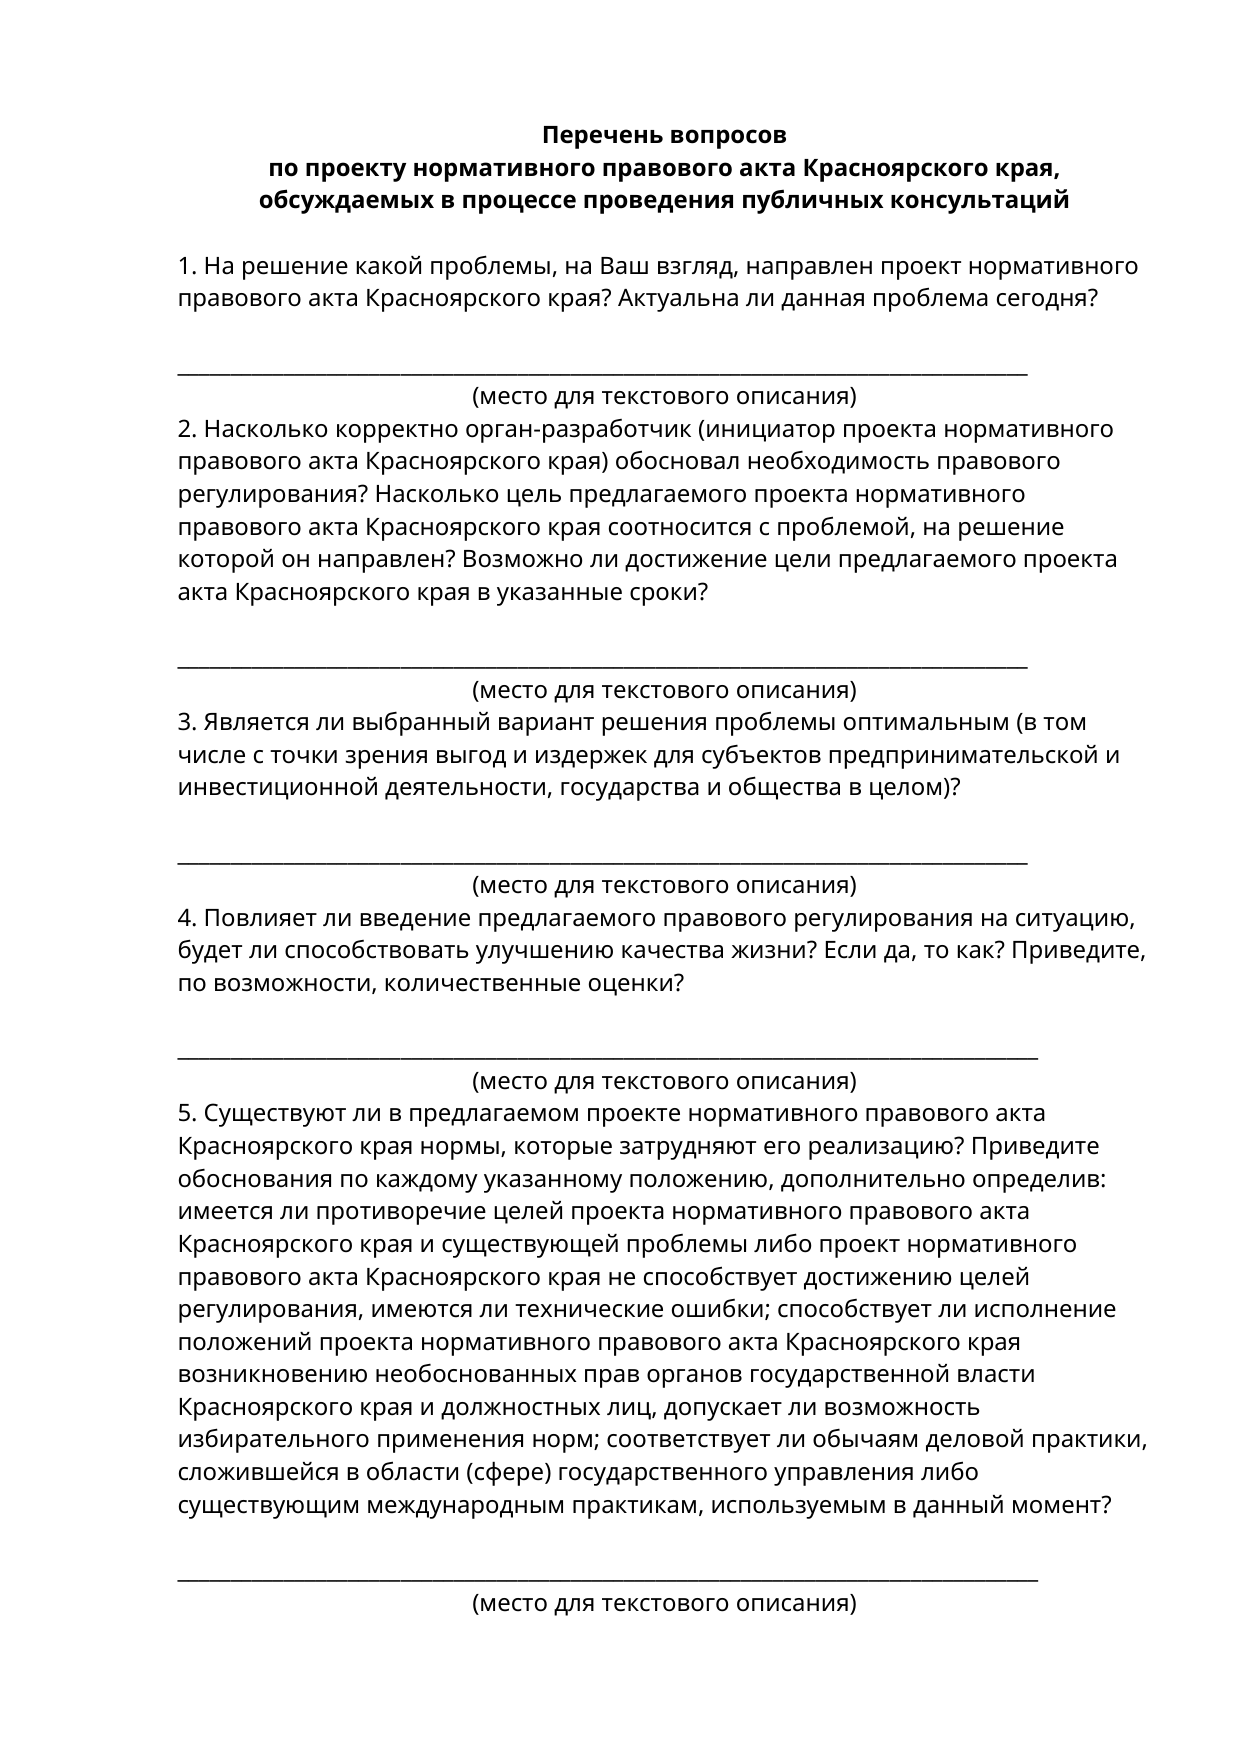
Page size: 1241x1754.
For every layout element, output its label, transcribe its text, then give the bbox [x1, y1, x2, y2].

text (место для текстового описания) [177, 1064, 1152, 1096]
text обсуждаемых в процессе проведения публичных консультаций [177, 183, 1152, 216]
text (место для текстового описания) [177, 868, 1152, 901]
text 2. Насколько корректно орган-разработчик (инициатор проекта нормативного правового акта Красноярского края) обосновал необходимость правового регулирования? Насколько цель предлагаемого проекта нормативного правового акта Красноярского края соотносится с проблемой, на решение которой он направлен? Возможно ли достижение цели предлагаемого проекта акта Красноярского края в указанные сроки? [177, 412, 1152, 607]
text 5. Существуют ли в предлагаемом проекте нормативного правового акта Красноярского края нормы, которые затрудняют его реализацию? Приведите обоснования по каждому указанному положению, дополнительно определив: имеется ли противоречие целей проекта нормативного правового акта Красноярского края и существующей проблемы либо проект нормативного правового акта Красноярского края не способствует достижению целей регулирования, имеются ли технические ошибки; способствует ли исполнение положений проекта нормативного правового акта Красноярского края возникновению необоснованных прав органов государственной власти Красноярского края и должностных лиц, допускает ли возможность избирательного применения норм; соответствует ли обычаям деловой практики, сложившейся в области (сфере) государственного управления либо существующим международным практикам, используемым в данный момент? [177, 1096, 1152, 1520]
text (место для текстового описания) [177, 379, 1152, 412]
text по проекту нормативного правового акта Красноярского края, [177, 151, 1152, 183]
text ________________________________________________________________________________ [177, 640, 1152, 672]
text 1. На решение какой проблемы, на Ваш взгляд, направлен проект нормативного правового акта Красноярского края? Актуальна ли данная проблема сегодня? [177, 248, 1152, 314]
text 3. Является ли выбранный вариант решения проблемы оптимальным (в том числе с точки зрения выгод и издержек для субъектов предпринимательской и инвестиционной деятельности, государства и общества в целом)? [177, 705, 1152, 803]
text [177, 1553, 1152, 1585]
text (место для текстового описания) [177, 672, 1152, 705]
text Перечень вопросов [177, 118, 1152, 151]
text ________________________________________________________________________________ [177, 346, 1152, 379]
text 4. Повлияет ли введение предлагаемого правового регулирования на ситуацию, будет ли способствовать улучшению качества жизни? Если да, то как? Приведите, по возможности, количественные оценки? [177, 901, 1152, 998]
text ________________________________________________________________________________ [177, 835, 1152, 868]
text (место для текстового описания) [177, 1585, 1152, 1618]
text _________________________________________________________________________________ [177, 1031, 1152, 1064]
